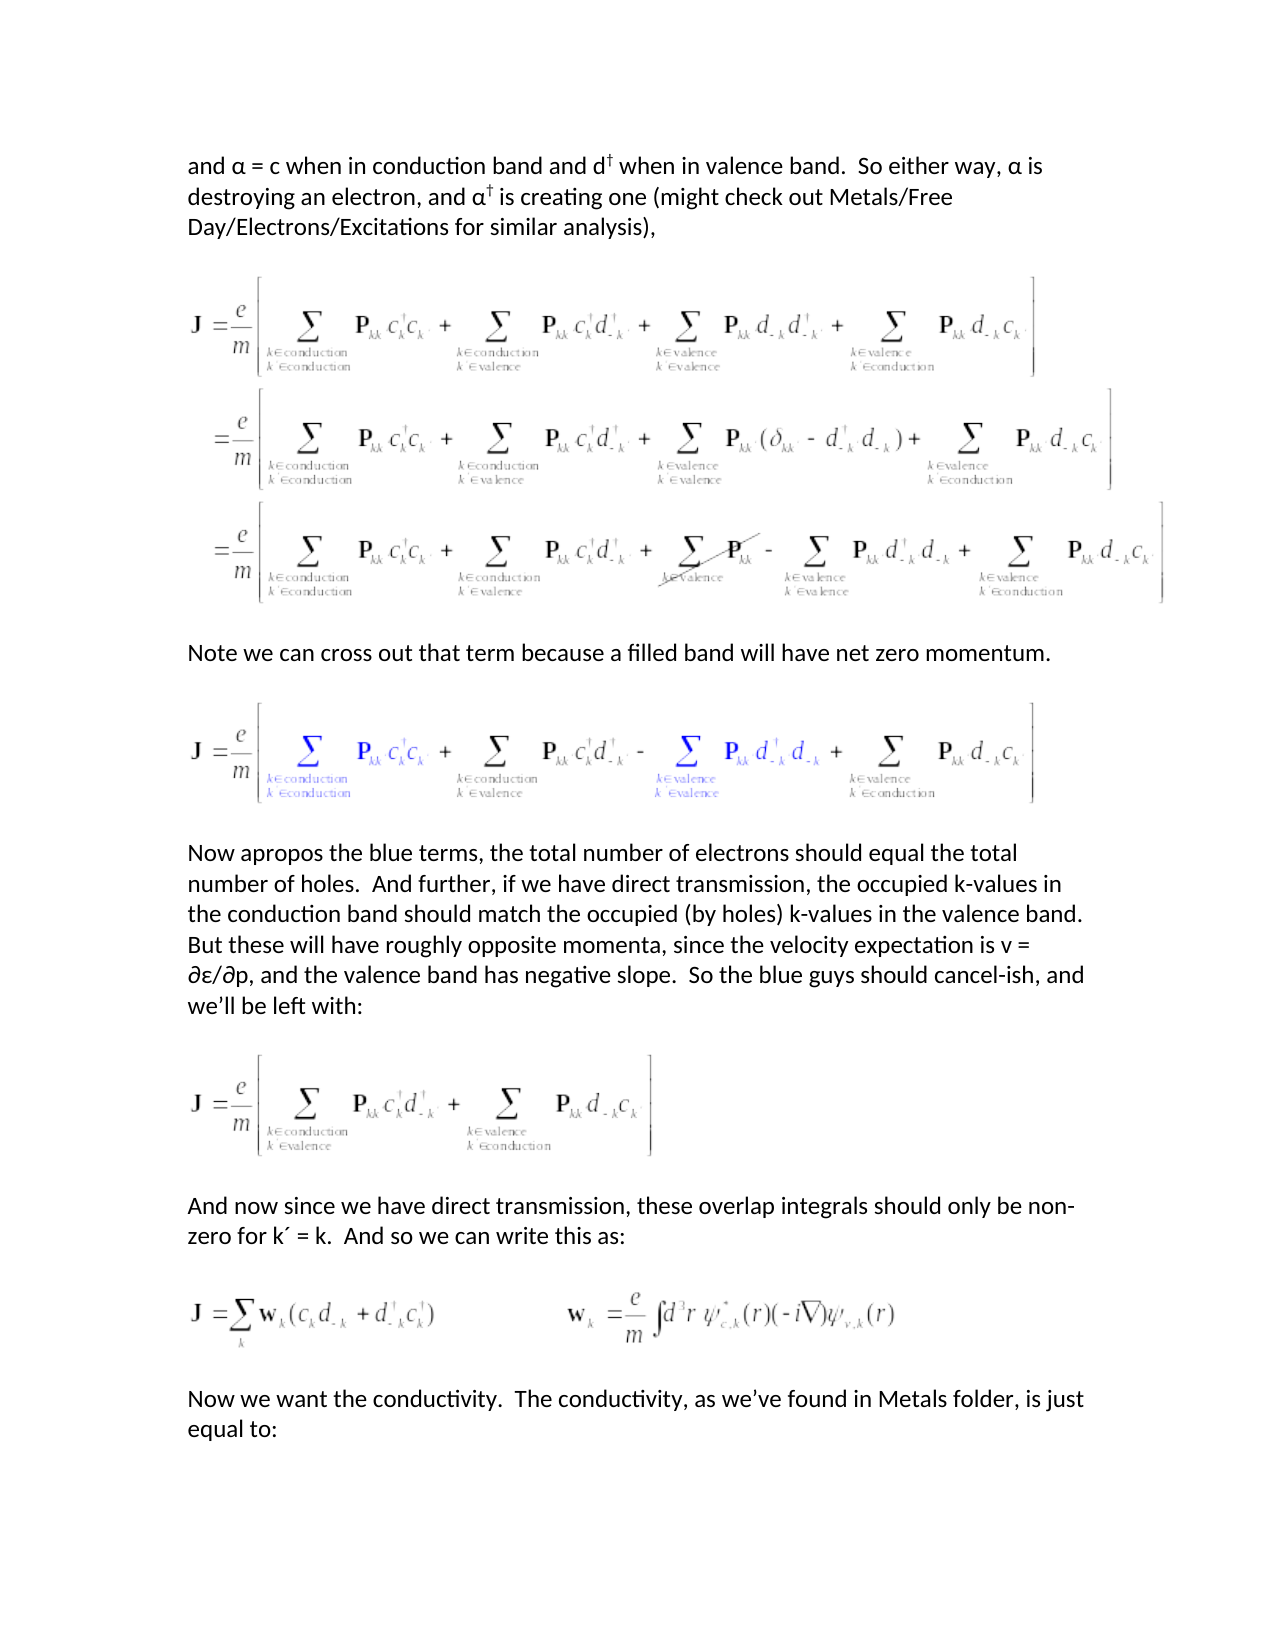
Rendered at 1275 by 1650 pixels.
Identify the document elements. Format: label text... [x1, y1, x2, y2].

text And now since we have direct transmission, these overlap integrals should only be non-zero for k´ = k. And so we can write this as: [187, 1190, 1087, 1251]
text Now we want the conductivity. The conductivity, as we’ve found in Metals folder, is just equal to: [187, 1383, 1087, 1444]
text Note we can cross out that term because a filled band will have net zero momentum. [187, 637, 1087, 668]
text and α = c when in conduction band and d† when in valence band. So either way, α is destroying an electron, and α† is creating one (might check out Metals/Free Day/Electrons/Excitations for similar analysis), [187, 150, 1087, 242]
text Now apropos the blue terms, the total number of electrons should equal the total number of holes. And further, if we have direct transmission, the occupied k-values in the conduction band should match the occupied (by holes) k-values in the valence band. But these will have roughly opposite momenta, since the velocity expectation is v = ∂ε/∂p, and the valence band has negative slope. So the blue guys should cancel-ish, and we’ll be left with: [187, 837, 1087, 1021]
